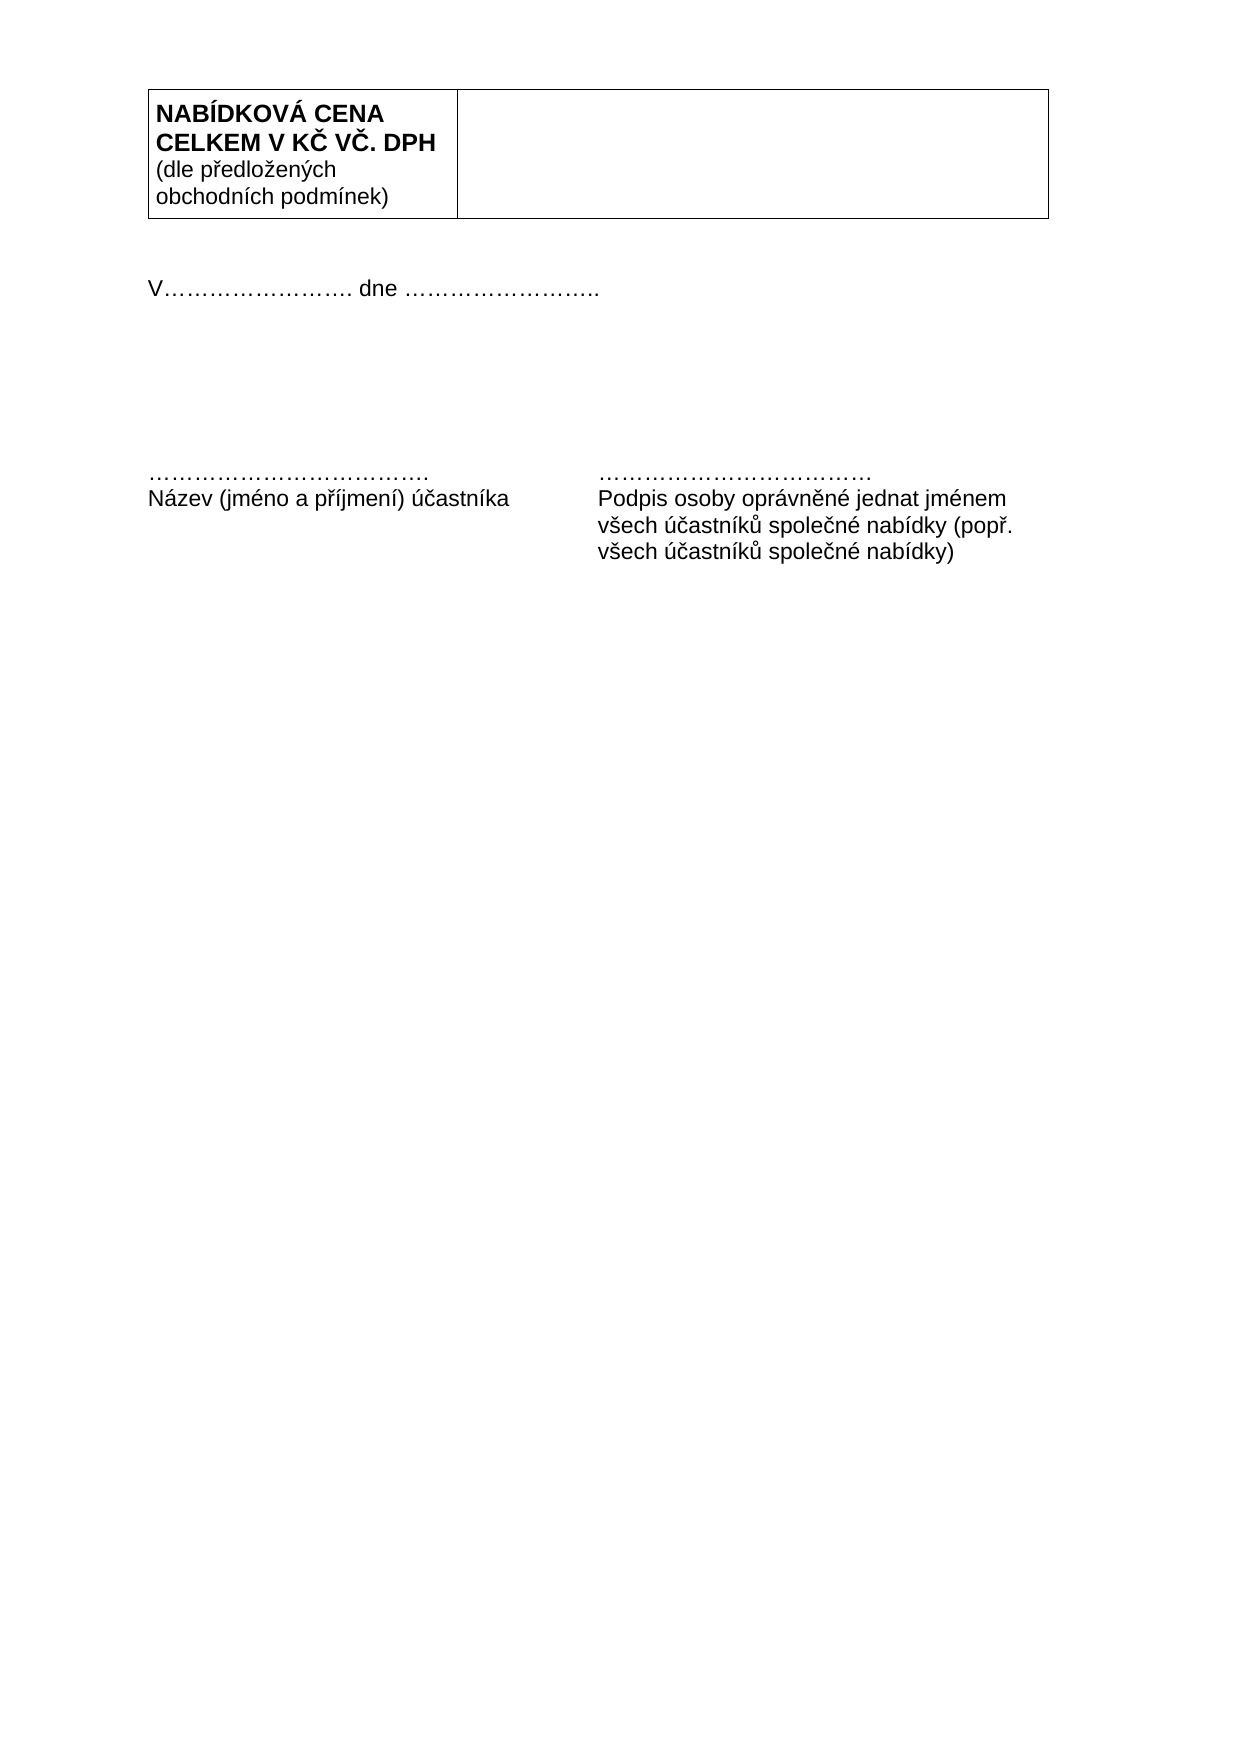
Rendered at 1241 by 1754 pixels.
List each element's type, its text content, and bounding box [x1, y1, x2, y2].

table_header Nabídková cena celkem v Kč vč. DPH (dle předložených obchodních podmínek) [149, 90, 457, 218]
text ………………………………. ……………………………… [148, 459, 1063, 485]
table_header [458, 90, 1048, 218]
text V……………………. dne …………………….. [148, 274, 1063, 301]
text všech účastníků společné nabídky (popř. všech účastníků společné nabídky) [148, 512, 1063, 564]
text Název (jméno a příjmení) účastníka Podpis osoby oprávněné jednat jménem [148, 485, 1063, 512]
